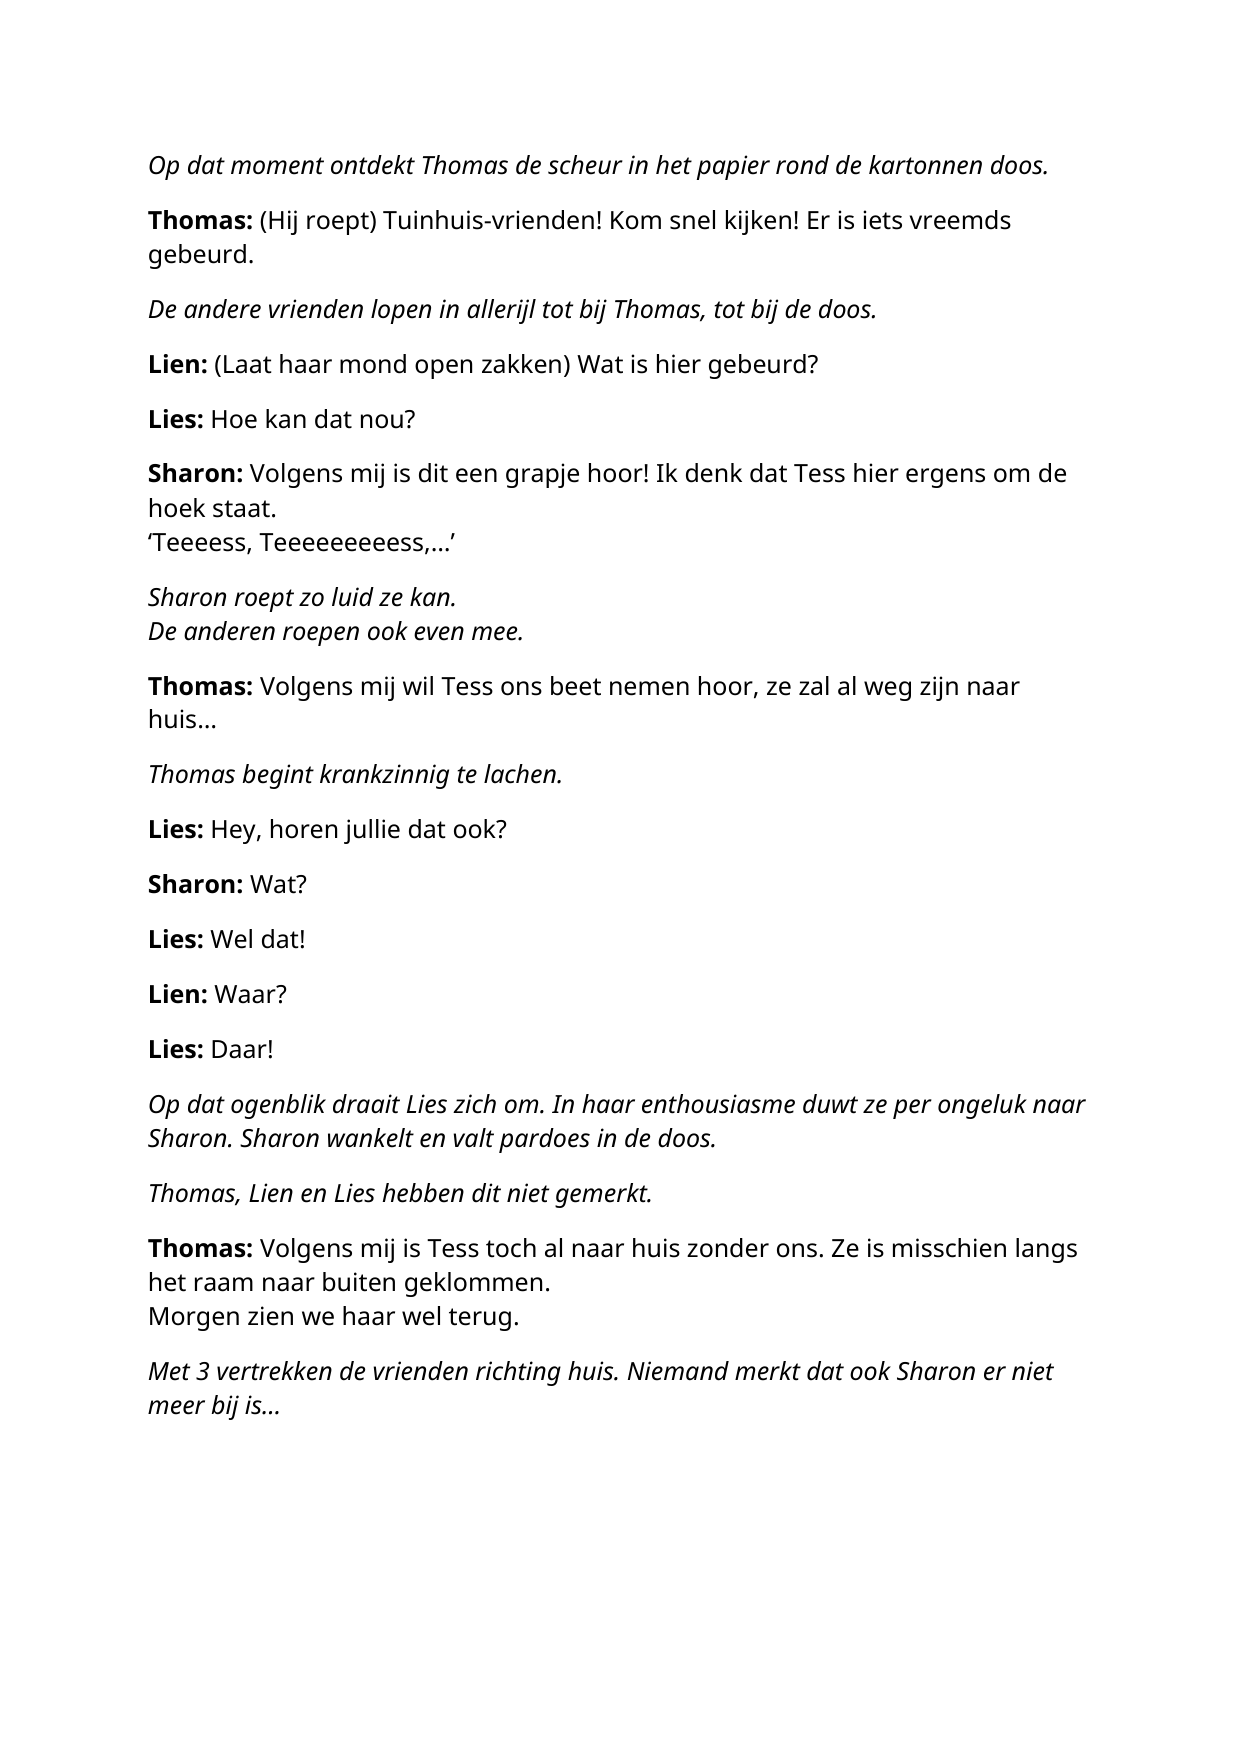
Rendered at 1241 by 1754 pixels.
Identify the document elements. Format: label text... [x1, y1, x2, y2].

text Met 3 vertrekken de vrienden richting huis. Niemand merkt dat ook Sharon er niet meer bij is… [148, 1353, 1093, 1421]
text Op dat ogenblik draait Lies zich om. In haar enthousiasme duwt ze per ongeluk naar Sharon. Sharon wankelt en valt pardoes in de doos. [148, 1086, 1093, 1154]
text Lien: Waar? [148, 977, 1093, 1011]
text Op dat moment ontdekt Thomas de scheur in het papier rond de kartonnen doos. [148, 148, 1093, 182]
text Thomas: (Hij roept) Tuinhuis-vrienden! Kom snel kijken! Er is iets vreemds gebeurd. [148, 202, 1093, 271]
text Thomas, Lien en Lies hebben dit niet gemerkt. [148, 1175, 1093, 1209]
text Lies: Wel dat! [148, 922, 1093, 956]
text Lies: Daar! [148, 1032, 1093, 1066]
text Lies: Hoe kan dat nou? [148, 401, 1093, 435]
text Sharon roept zo luid ze kan. De anderen roepen ook even mee. [148, 579, 1093, 647]
text Thomas begint krankzinnig te lachen. [148, 757, 1093, 791]
text Lien: (Laat haar mond open zakken) Wat is hier gebeurd? [148, 346, 1093, 380]
text Thomas: Volgens mij is Tess toch al naar huis zonder ons. Ze is misschien langs het raam naar buiten geklommen. Morgen zien we haar wel terug. [148, 1230, 1093, 1332]
text Sharon: Volgens mij is dit een grapje hoor! Ik denk dat Tess hier ergens om de hoek staat. ‘Teeeess, Teeeeeeeeess,…’ [148, 456, 1093, 558]
text Lies: Hey, horen jullie dat ook? [148, 812, 1093, 846]
text Thomas: Volgens mij wil Tess ons beet nemen hoor, ze zal al weg zijn naar huis… [148, 668, 1093, 736]
text Sharon: Wat? [148, 867, 1093, 901]
text De andere vrienden lopen in allerijl tot bij Thomas, tot bij de doos. [148, 291, 1093, 326]
